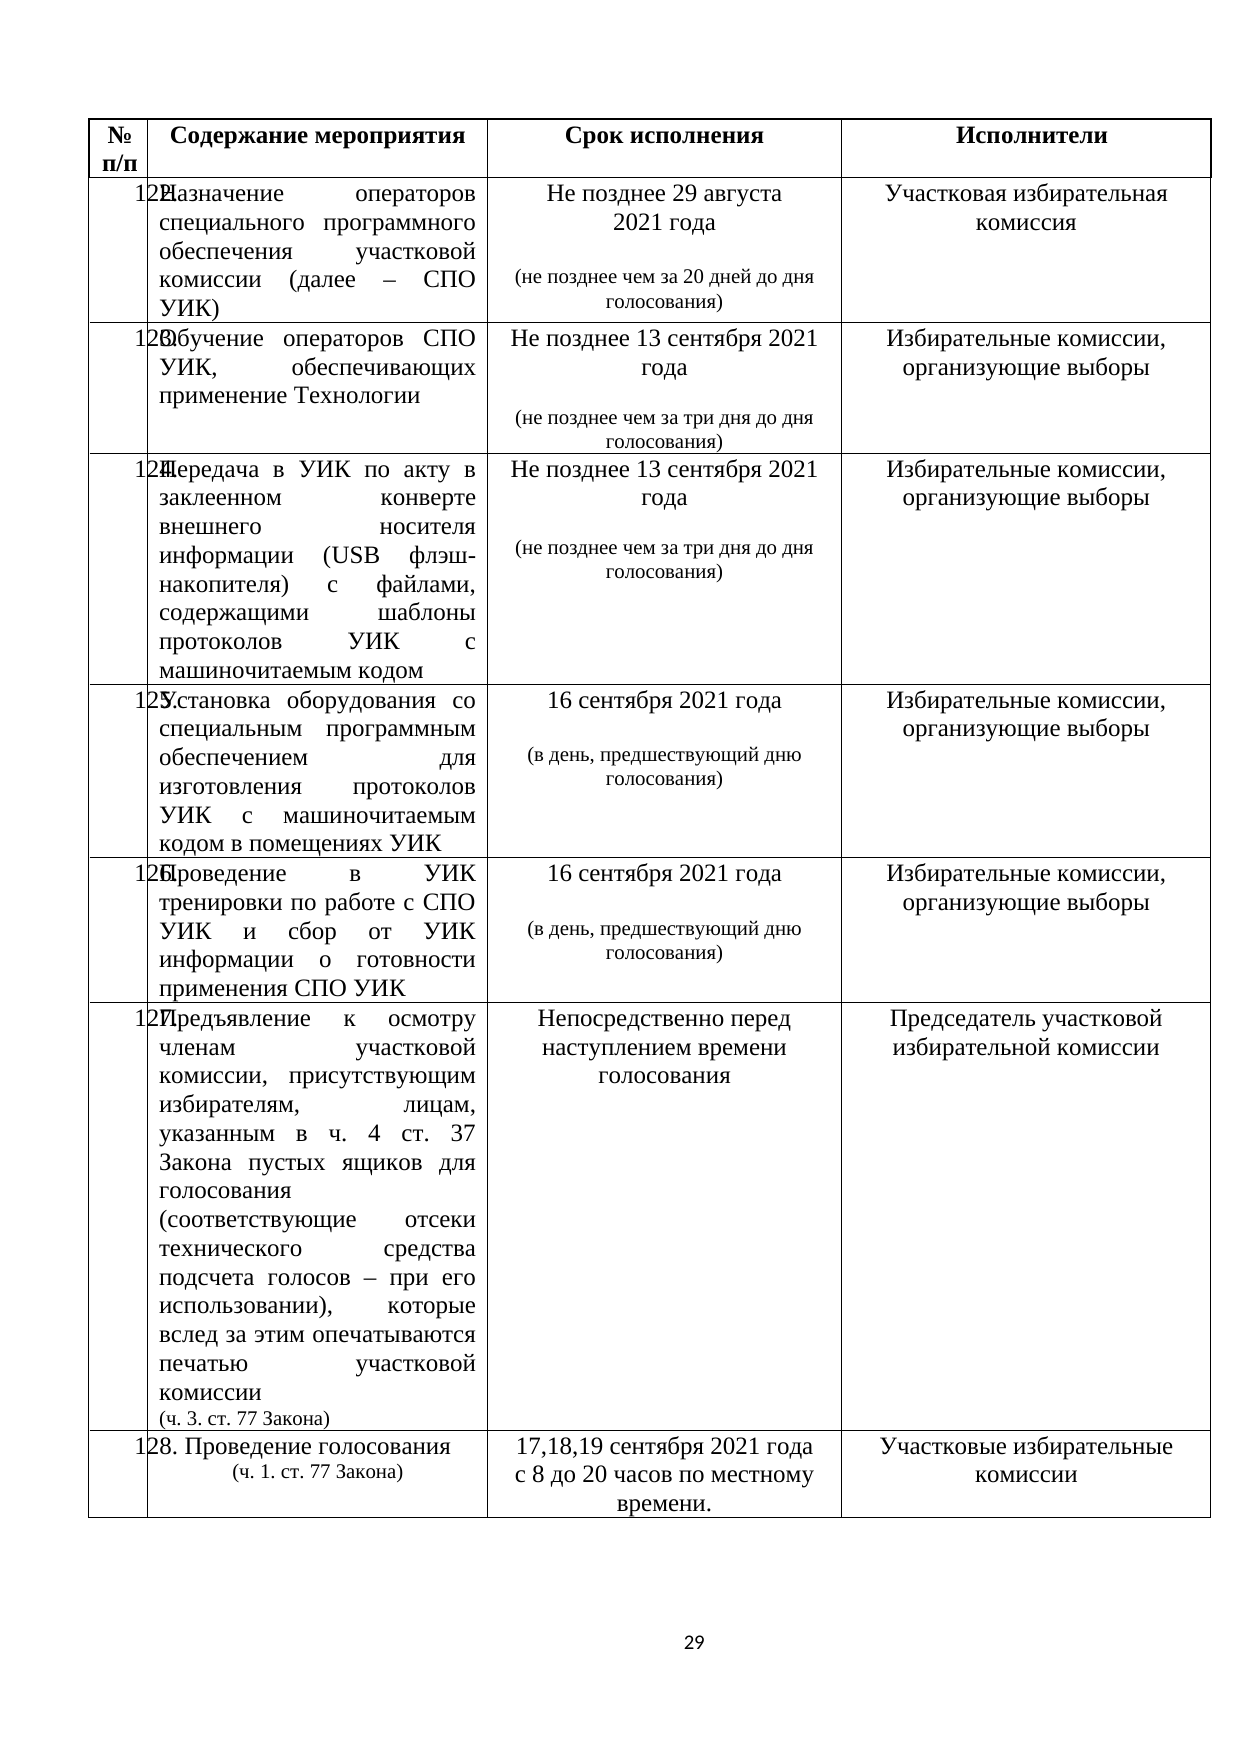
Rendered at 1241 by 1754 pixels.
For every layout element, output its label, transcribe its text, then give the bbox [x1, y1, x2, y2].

table_header Содержание мероприятия [148, 120, 487, 177]
table_header Исполнители [842, 120, 1210, 177]
table_cell Проведение в УИК тренировки по работе с СПО УИК и сбор от УИК информации о готовности применения СПО УИК [148, 858, 487, 1002]
table_cell Не позднее 13 сентября 2021 года (не позднее чем за три дня до дня голосования) [488, 323, 841, 453]
table_cell Участковые избирательные комиссии [842, 1431, 1210, 1517]
table_cell Избирательные комиссии, организующие выборы [842, 323, 1210, 453]
table_cell Избирательные комиссии, организующие выборы [842, 454, 1210, 684]
table_cell Избирательные комиссии, организующие выборы [842, 858, 1210, 1002]
table_header Срок исполнения [488, 120, 841, 177]
table_cell Участковая избирательная комиссия [842, 178, 1210, 322]
table_cell Избирательные комиссии, организующие выборы [842, 685, 1210, 857]
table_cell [488, 178, 841, 322]
table_cell [89, 323, 147, 453]
table_cell Назначение операторов специального программного обеспечения участковой комиссии (далее – СПО УИК) [148, 178, 487, 322]
table_cell [89, 178, 147, 322]
table_cell [89, 1003, 147, 1430]
table_cell Передача в УИК по акту в заклеенном конверте внешнего носителя информации (USB флэш-накопителя) с файлами, содержащими шаблоны протоколов УИК с машиночитаемым кодом [148, 454, 487, 684]
table_cell Предъявление к осмотру членам участковой комиссии, присутствующим избирателям, лицам, указанным в ч. 4 ст. 37 Закона пустых ящиков для голосования (соответствующие отсеки технического средства подсчета голосов – при его использовании), которые вслед за этим опечатываются печатью участковой комиссии (ч. 3. ст. 77 Закона) [148, 1003, 487, 1430]
table_cell [89, 858, 147, 1002]
table_cell Обучение операторов СПО УИК, обеспечивающих применение Технологии [148, 323, 487, 453]
table_cell 16 сентября 2021 года (в день, предшествующий дню голосования) [488, 858, 841, 1002]
table_cell Непосредственно перед наступлением времени голосования [488, 1003, 841, 1430]
table_cell Не позднее 13 сентября 2021 года (не позднее чем за три дня до дня голосования) [488, 454, 841, 684]
table_cell [89, 1431, 147, 1517]
table_cell 16 сентября 2021 года (в день, предшествующий дню голосования) [488, 685, 841, 857]
table_cell Председатель участковой избирательной комиссии [842, 1003, 1210, 1430]
table_cell [89, 454, 147, 684]
table_cell [89, 685, 147, 857]
table_cell Установка оборудования со специальным программным обеспечением для изготовления протоколов УИК с машиночитаемым кодом в помещениях УИК [148, 685, 487, 857]
table_header № п/п [90, 120, 147, 177]
table_cell 17,18,19 сентября 2021 года с 8 до 20 часов по местному времени. [488, 1431, 841, 1517]
table_cell Проведение голосования (ч. 1. ст. 77 Закона) [148, 1431, 487, 1517]
